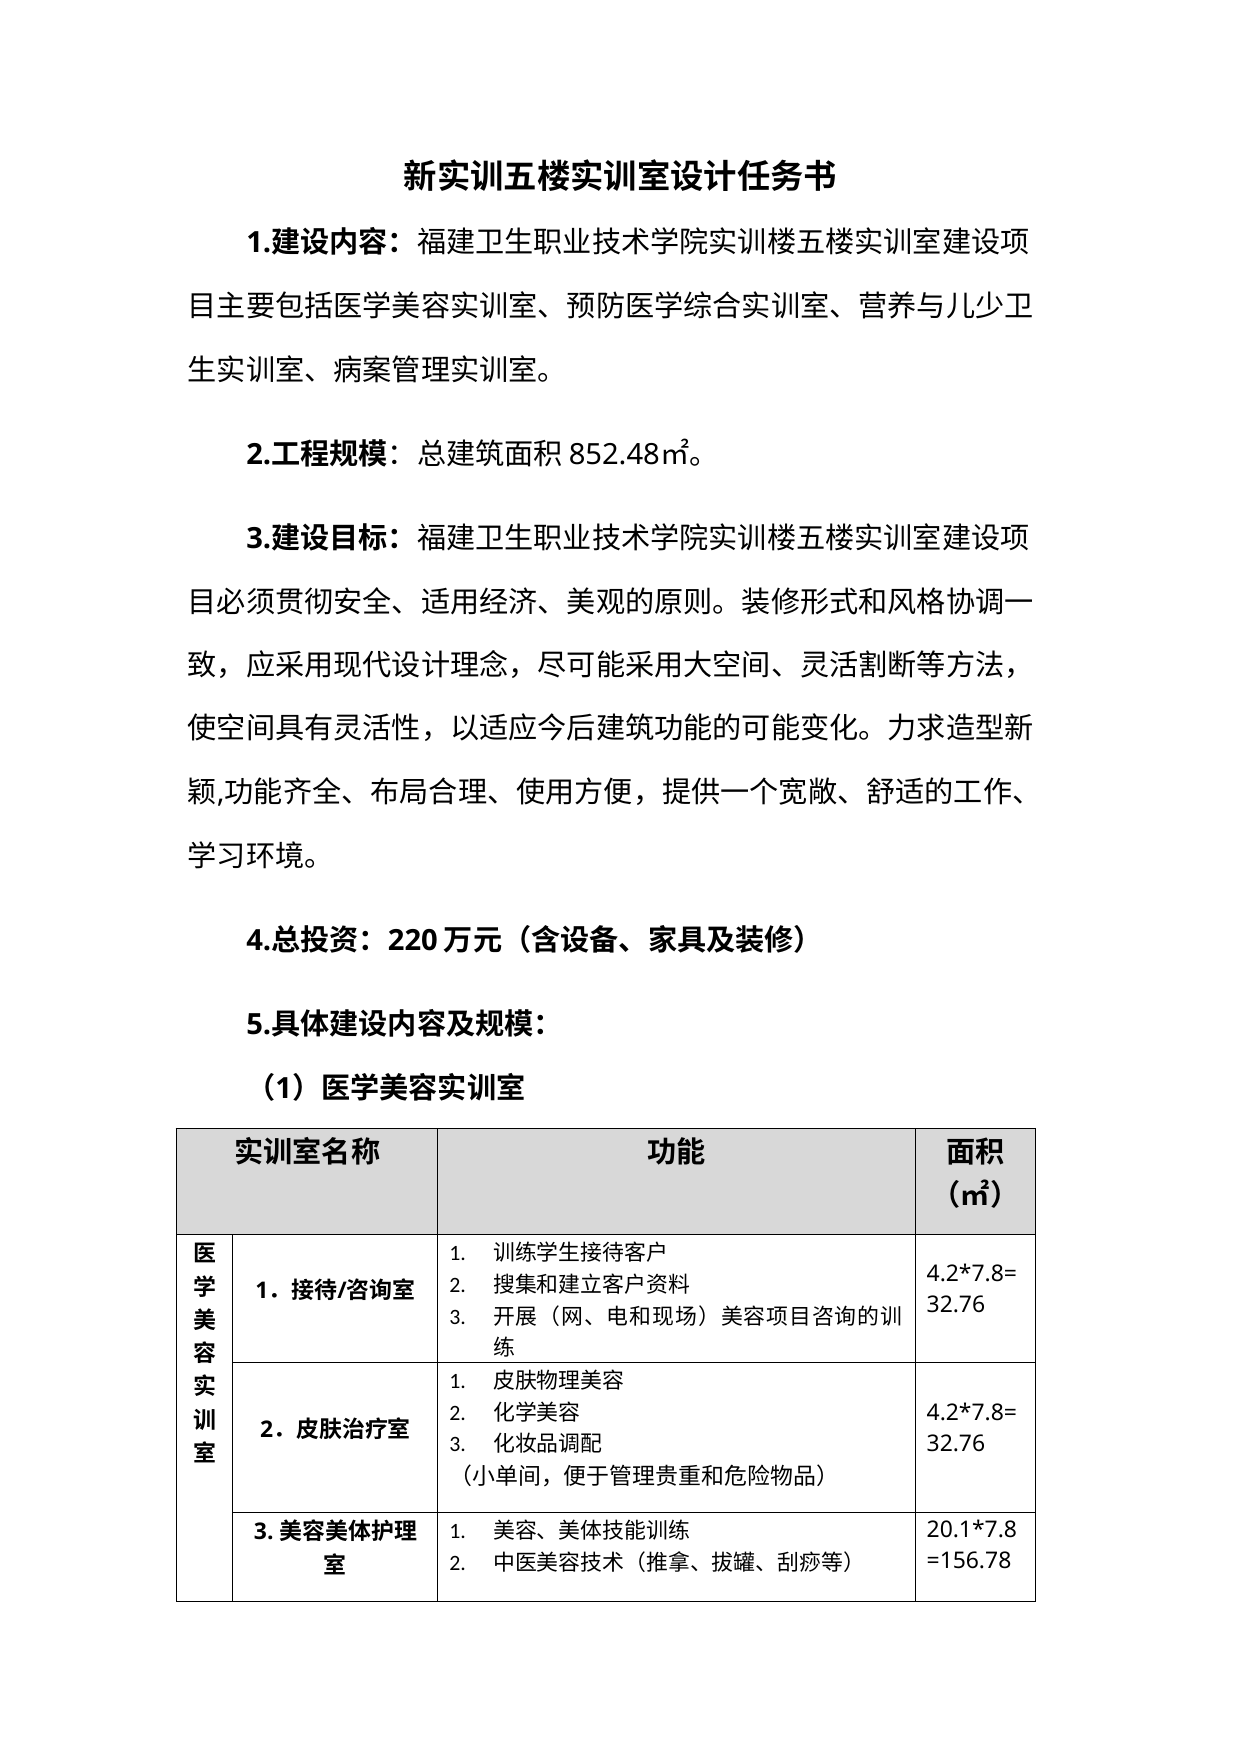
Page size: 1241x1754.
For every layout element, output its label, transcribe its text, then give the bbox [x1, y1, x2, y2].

list 5.具体建设内容及规模： [187, 1001, 1053, 1043]
table_header 功能 [438, 1129, 915, 1234]
table_cell 训练学生接待客户 搜集和建立客户资料 开展（网、电和现场）美容项目咨询的训练 [438, 1235, 915, 1362]
table_header 实训室名称 [177, 1129, 437, 1234]
table_cell 医学美容实训室 [177, 1235, 232, 1601]
table_cell 4.2*7.8=32.76 [916, 1363, 1035, 1512]
table_cell 皮肤物理美容 化学美容 化妆品调配 （小单间，便于管理贵重和危险物品） [438, 1363, 915, 1512]
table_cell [438, 1513, 915, 1601]
text 新实训五楼实训室设计任务书 [187, 150, 1053, 198]
table_cell 20.1*7.8=156.78 [916, 1513, 1035, 1601]
table_header 面积（㎡） [916, 1129, 1035, 1234]
table_cell 3. 美容美体护理室 [233, 1513, 437, 1601]
list 4.总投资：220万元（含设备、家具及装修） [187, 916, 1053, 959]
list 3.建设目标：福建卫生职业技术学院实训楼五楼实训室建设项目必须贯彻安全、适用经济、美观的原则。装修形式和风格协调一致，应采用现代设计理念，尽可能采用大空间、灵活割断等方法，使空间具有灵活性，以适应今后建筑功能的可能变化。力求造型新颖,功能齐全、布局合理、使用方便，提供一个宽敞、舒适的工作、学习环境。 [187, 515, 1053, 874]
table_cell 1．接待/咨询室 [233, 1235, 437, 1362]
table_cell 4.2*7.8=32.76 [916, 1235, 1035, 1362]
table_cell 2．皮肤治疗室 [233, 1363, 437, 1512]
list 1.建设内容：福建卫生职业技术学院实训楼五楼实训室建设项目主要包括医学美容实训室、预防医学综合实训室、营养与儿少卫生实训室、病案管理实训室。 [187, 219, 1053, 388]
list （1）医学美容实训室 [187, 1064, 1053, 1107]
list 2.工程规模：总建筑面积852.48㎡。 [187, 430, 1053, 473]
